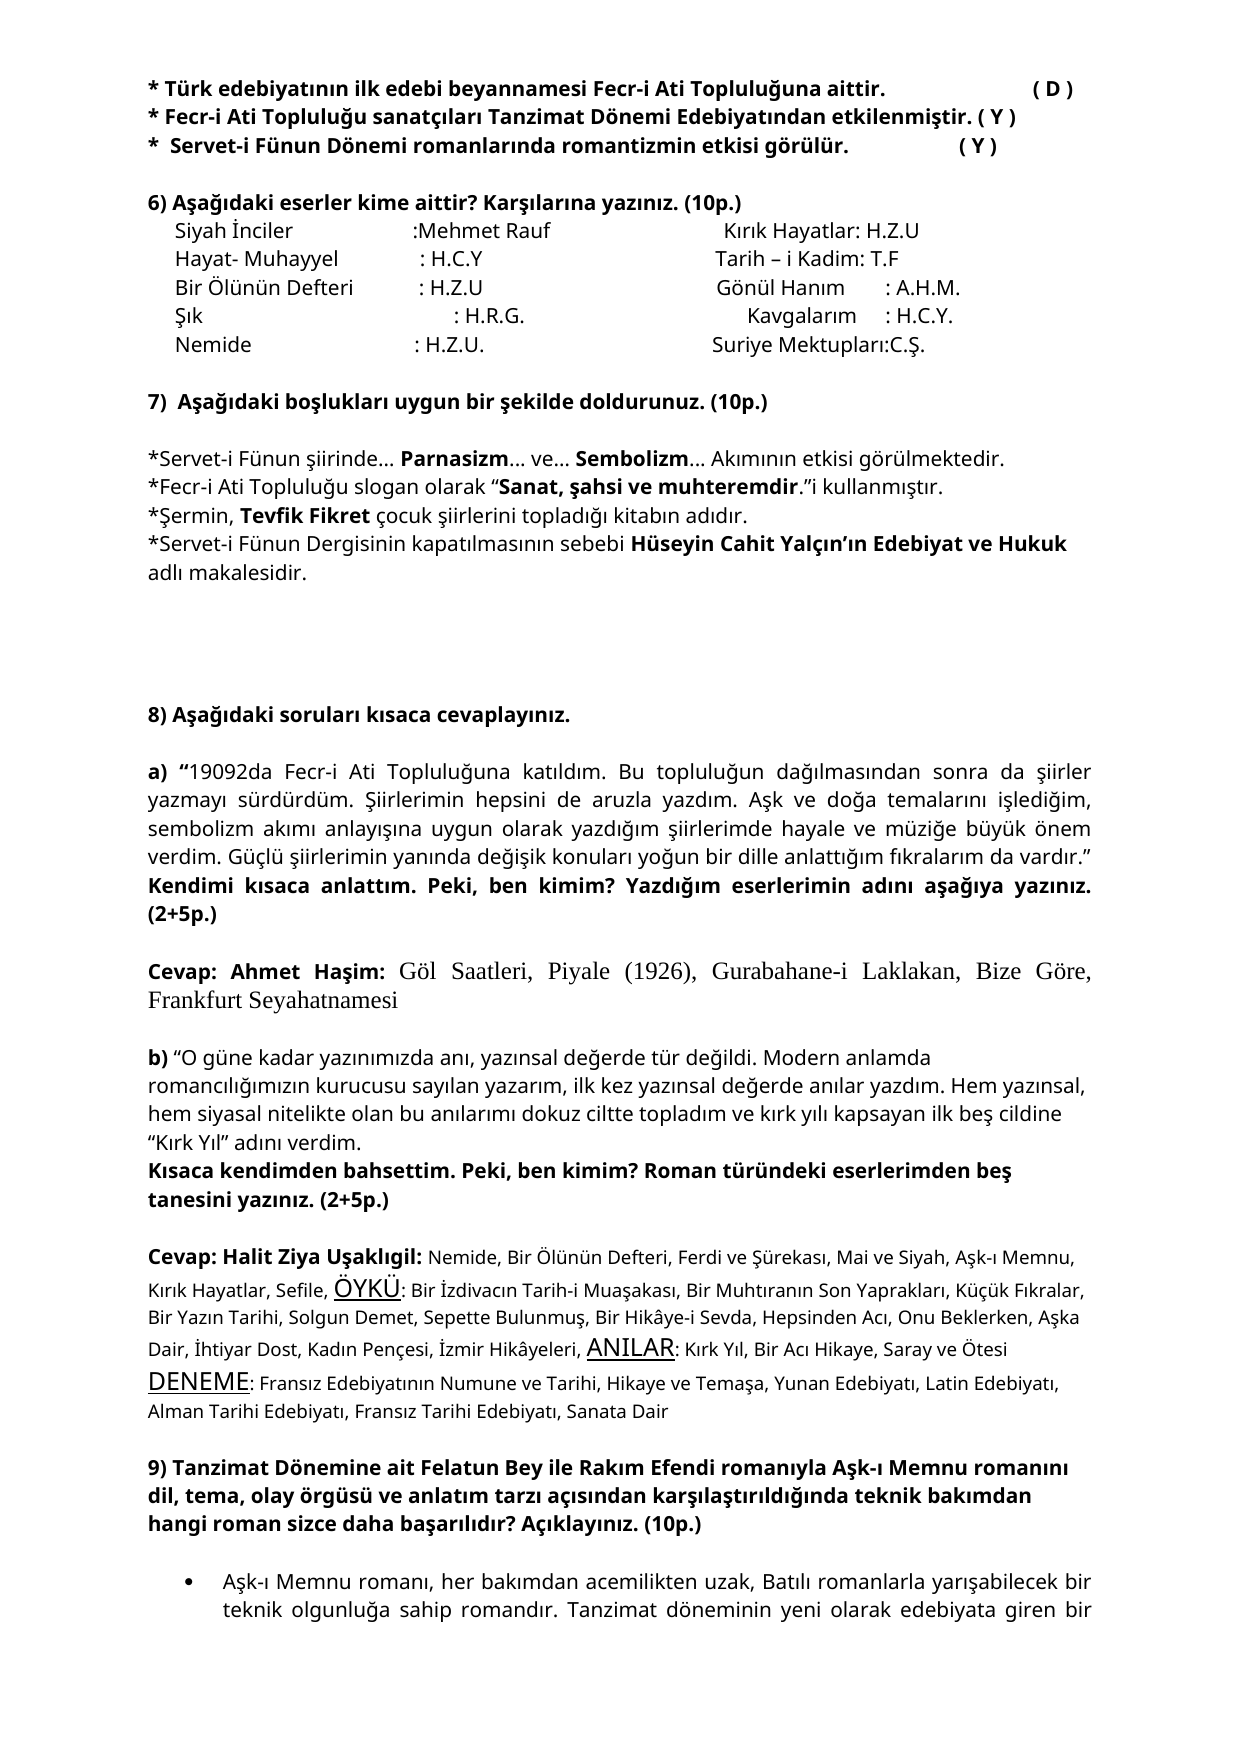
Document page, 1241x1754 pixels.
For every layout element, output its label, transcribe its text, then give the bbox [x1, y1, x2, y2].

text 6) Aşağıdaki eserler kime aittir? Karşılarına yazınız. (10p.) [148, 188, 1093, 216]
text *Servet-i Fünun şiirinde… Parnasizm... ve… Sembolizm... Akımının etkisi görülmektedir. [148, 444, 1093, 472]
text Kısaca kendimden bahsettim. Peki, ben kimim? Roman türündeki eserlerimden beş tanesini yazınız. (2+5p.) [148, 1156, 1093, 1213]
text 7) Aşağıdaki boşlukları uygun bir şekilde doldurunuz. (10p.) [148, 387, 1093, 415]
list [185, 1567, 1093, 1624]
text *Fecr-i Ati Topluluğu slogan olarak “Sanat, şahsi ve muhteremdir.”i kullanmıştır. [148, 472, 1093, 501]
text 8) Aşağıdaki soruları kısaca cevaplayınız. [148, 700, 1093, 728]
text Cevap: Halit Ziya Uşaklıgil: Nemide, Bir Ölünün Defteri, Ferdi ve Şürekası, Mai ve Siyah, Aşk-ı Memnu, Kırık Hayatlar, Sefile, ÖYKÜ: Bir İzdivacın Tarih-i Muaşakası, Bir Muhtıranın Son Yaprakları, Küçük Fıkralar, Bir Yazın Tarihi, Solgun Demet, Sepette Bulunmuş, Bir Hikâye-i Sevda, Hepsinden Acı, Onu Beklerken, Aşka Dair, İhtiyar Dost, Kadın Pençesi, İzmir Hikâyeleri, ANILAR: Kırk Yıl, Bir Acı Hikaye, Saray ve Ötesi DENEME: Fransız Edebiyatının Numune ve Tarihi, Hikaye ve Temaşa, Yunan Edebiyatı, Latin Edebiyatı, Alman Tarihi Edebiyatı, Fransız Tarihi Edebiyatı, Sanata Dair [148, 1242, 1093, 1423]
text Bir Ölünün Defteri : H.Z.U Gönül Hanım : A.H.M. [148, 273, 1093, 301]
text * Servet-i Fünun Dönemi romanlarında romantizmin etkisi görülür. ( Y ) [148, 131, 1093, 159]
text 9) Tanzimat Dönemine ait Felatun Bey ile Rakım Efendi romanıyla Aşk-ı Memnu romanını dil, tema, olay örgüsü ve anlatım tarzı açısından karşılaştırıldığında teknik bakımdan hangi roman sizce daha başarılıdır? Açıklayınız. (10p.) [148, 1453, 1093, 1538]
text *Servet-i Fünun Dergisinin kapatılmasının sebebi Hüseyin Cahit Yalçın’ın Edebiyat ve Hukuk adlı makalesidir. [148, 529, 1093, 586]
text Şık : H.R.G. Kavgalarım : H.C.Y. [148, 301, 1093, 330]
text * Türk edebiyatının ilk edebi beyannamesi Fecr-i Ati Topluluğuna aittir. ( D ) [148, 74, 1093, 102]
text * Fecr-i Ati Topluluğu sanatçıları Tanzimat Dönemi Edebiyatından etkilenmiştir. ( Y ) [148, 102, 1093, 131]
text b) “O güne kadar yazınımızda anı, yazınsal değerde tür değildi. Modern anlamda romancılığımızın kurucusu sayılan yazarım, ilk kez yazınsal değerde anılar yazdım. Hem yazınsal, hem siyasal nitelikte olan bu anılarımı dokuz ciltte topladım ve kırk yılı kapsayan ilk beş cildine “Kırk Yıl” adını verdim. [148, 1043, 1093, 1156]
text Siyah İnciler :Mehmet Rauf Kırık Hayatlar: H.Z.U [148, 216, 1093, 244]
text Nemide : H.Z.U. Suriye Mektupları:C.Ş. [148, 330, 1093, 358]
text Hayat- Muhayyel : H.C.Y Tarih – i Kadim: T.F [148, 244, 1093, 273]
text a) “19092da Fecr-i Ati Topluluğuna katıldım. Bu topluluğun dağılmasından sonra da şiirler yazmayı sürdürdüm. Şiirlerimin hepsini de aruzla yazdım. Aşk ve doğa temalarını işlediğim, sembolizm akımı anlayışına uygun olarak yazdığım şiirlerimde hayale ve müziğe büyük önem verdim. Güçlü şiirlerimin yanında değişik konuları yoğun bir dille anlattığım fıkralarım da vardır.” Kendimi kısaca anlattım. Peki, ben kimim? Yazdığım eserlerimin adını aşağıya yazınız. (2+5p.) [148, 757, 1093, 928]
text *Şermin, Tevfik Fikret çocuk şiirlerini topladığı kitabın adıdır. [148, 501, 1093, 529]
text Cevap: Ahmet Haşim: Göl Saatleri, Piyale (1926), Gurabahane-i Laklakan, Bize Göre, Frankfurt Seyahatnamesi [148, 956, 1093, 1014]
